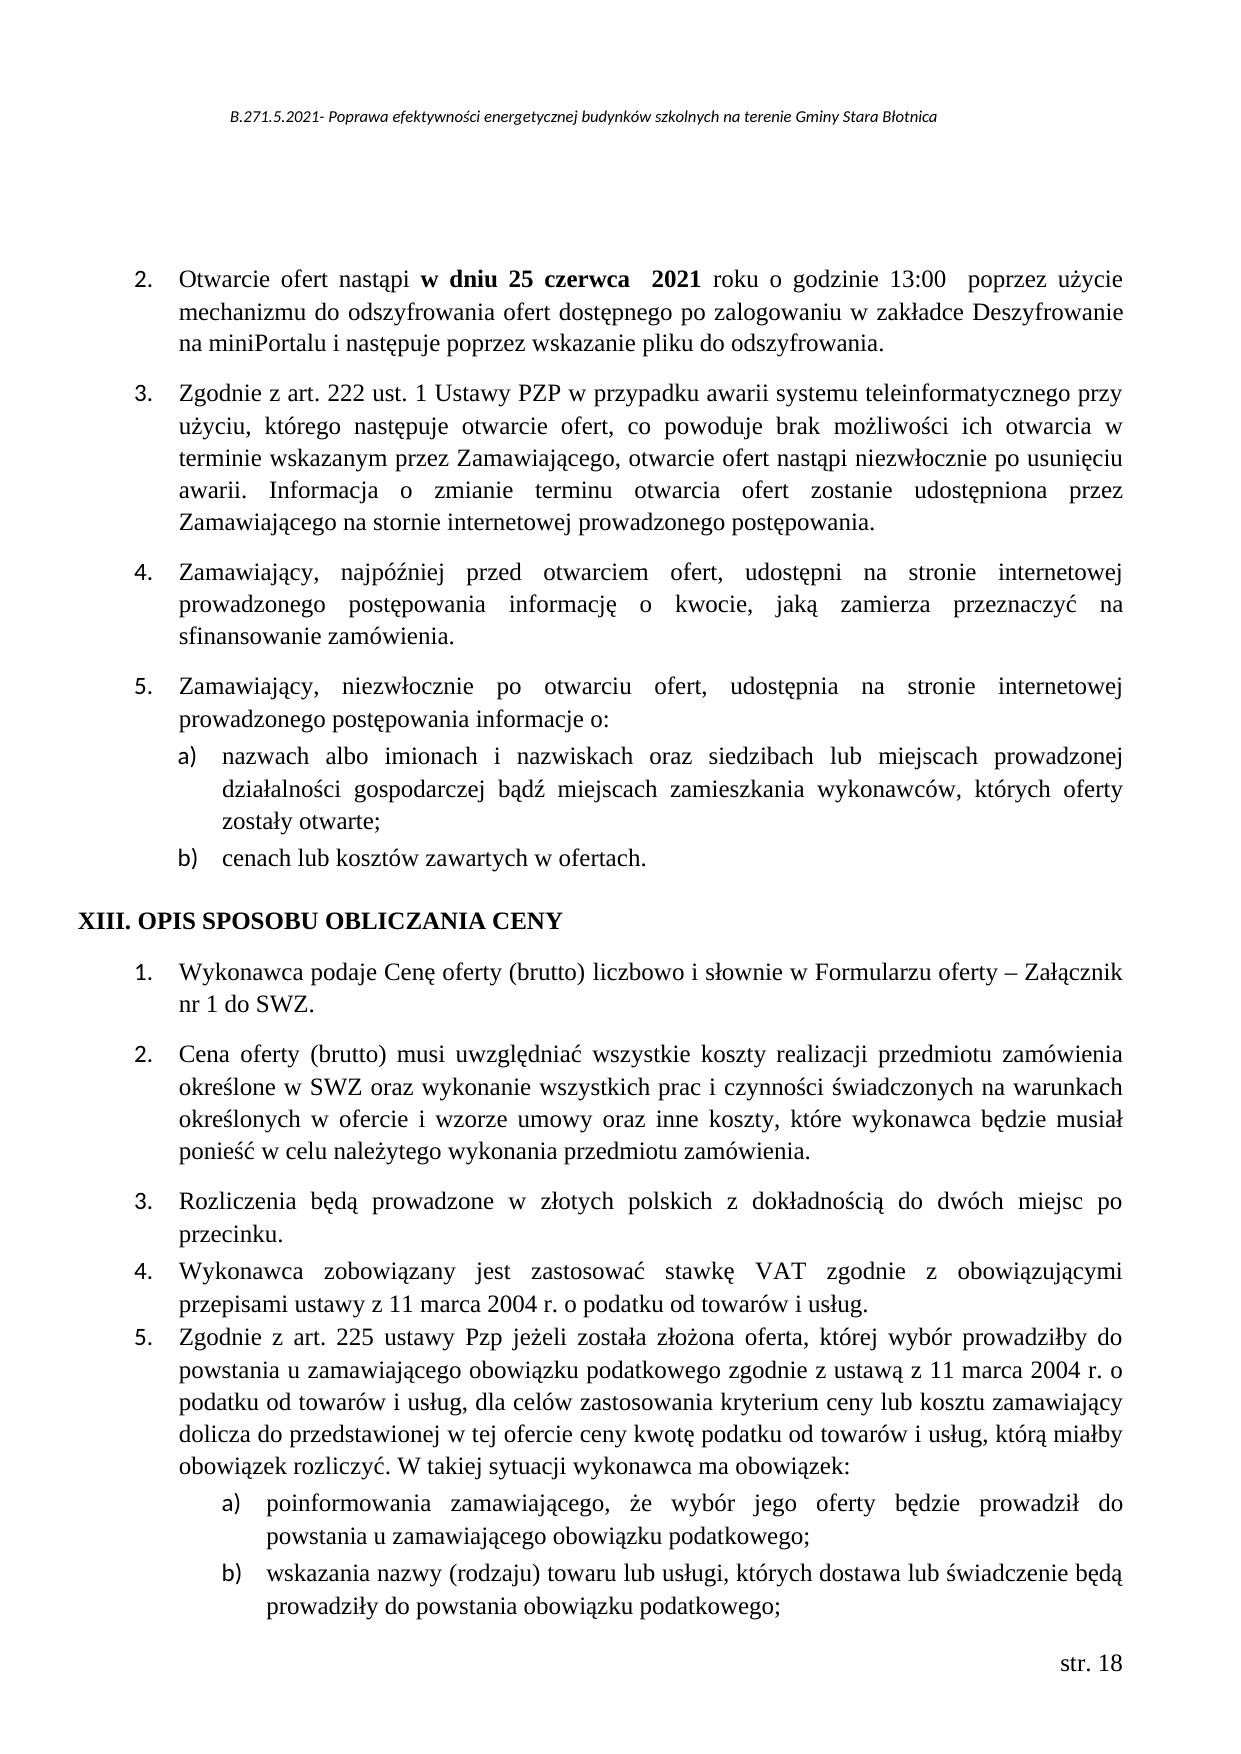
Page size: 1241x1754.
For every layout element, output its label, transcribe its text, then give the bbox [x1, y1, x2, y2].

subtitle XIII. OPIS SPOSOBU OBLICZANIA CENY [78, 906, 1124, 935]
list Zgodnie z art. 225 ustawy Pzp jeżeli została złożona oferta, której wybór prowadziłby do powstania u zamawiającego obowiązku podatkowego zgodnie z ustawą z 11 marca 2004 r. o podatku od towarów i usług, dla celów zastosowania kryterium ceny lub kosztu zamawiający dolicza do przedstawionej w tej ofercie ceny kwotę podatku od towarów i usług, którą miałby obowiązek rozliczyć. W takiej sytuacji wykonawca ma obowiązek: [134, 1321, 1124, 1479]
list Wykonawca podaje Cenę oferty (brutto) liczbowo i słownie w Formularzu oferty – Załącznik nr 1 do SWZ. [134, 956, 1124, 1018]
list Wykonawca zobowiązany jest zastosować stawkę VAT zgodnie z obowiązującymi przepisami ustawy z 11 marca 2004 r. o podatku od towarów i usług. [134, 1255, 1124, 1318]
list wskazania nazwy (rodzaju) towaru lub usługi, których dostawa lub świadczenie będą prowadziły do powstania obowiązku podatkowego; [221, 1558, 1124, 1620]
list Zamawiający, najpóźniej przed otwarciem ofert, udostępni na stronie internetowej prowadzonego postępowania informację o kwocie, jaką zamierza przeznaczyć na sfinansowanie zamówienia. [134, 556, 1124, 650]
list poinformowania zamawiającego, że wybór jego oferty będzie prowadził do powstania u zamawiającego obowiązku podatkowego; [221, 1487, 1124, 1550]
list Otwarcie ofert nastąpi w dniu 25 czerwca 2021 roku o godzinie 13:00 poprzez użycie mechanizmu do odszyfrowania ofert dostępnego po zalogowaniu w zakładce Deszyfrowanie na miniPortalu i następuje poprzez wskazanie pliku do odszyfrowania. [134, 263, 1124, 357]
list Cena oferty (brutto) musi uwzględniać wszystkie koszty realizacji przedmiotu zamówienia określone w SWZ oraz wykonanie wszystkich prac i czynności świadczonych na warunkach określonych w ofercie i wzorze umowy oraz inne koszty, które wykonawca będzie musiał ponieść w celu należytego wykonania przedmiotu zamówienia. [134, 1039, 1124, 1165]
list Zamawiający, niezwłocznie po otwarciu ofert, udostępnia na stronie internetowej prowadzonego postępowania informacje o: [134, 670, 1124, 733]
list cenach lub kosztów zawartych w ofertach. [177, 842, 1124, 873]
list Zgodnie z art. 222 ust. 1 Ustawy PZP w przypadku awarii systemu teleinformatycznego przy użyciu, którego następuje otwarcie ofert, co powoduje brak możliwości ich otwarcia w terminie wskazanym przez Zamawiającego, otwarcie ofert nastąpi niezwłocznie po usunięciu awarii. Informacja o zmianie terminu otwarcia ofert zostanie udostępniona przez Zamawiającego na stornie internetowej prowadzonego postępowania. [134, 377, 1124, 535]
list Rozliczenia będą prowadzone w złotych polskich z dokładnością do dwóch miejsc po przecinku. [134, 1185, 1124, 1247]
list nazwach albo imionach i nazwiskach oraz siedzibach lub miejscach prowadzonej działalności gospodarczej bądź miejscach zamieszkania wykonawców, których oferty zostały otwarte; [177, 740, 1124, 834]
